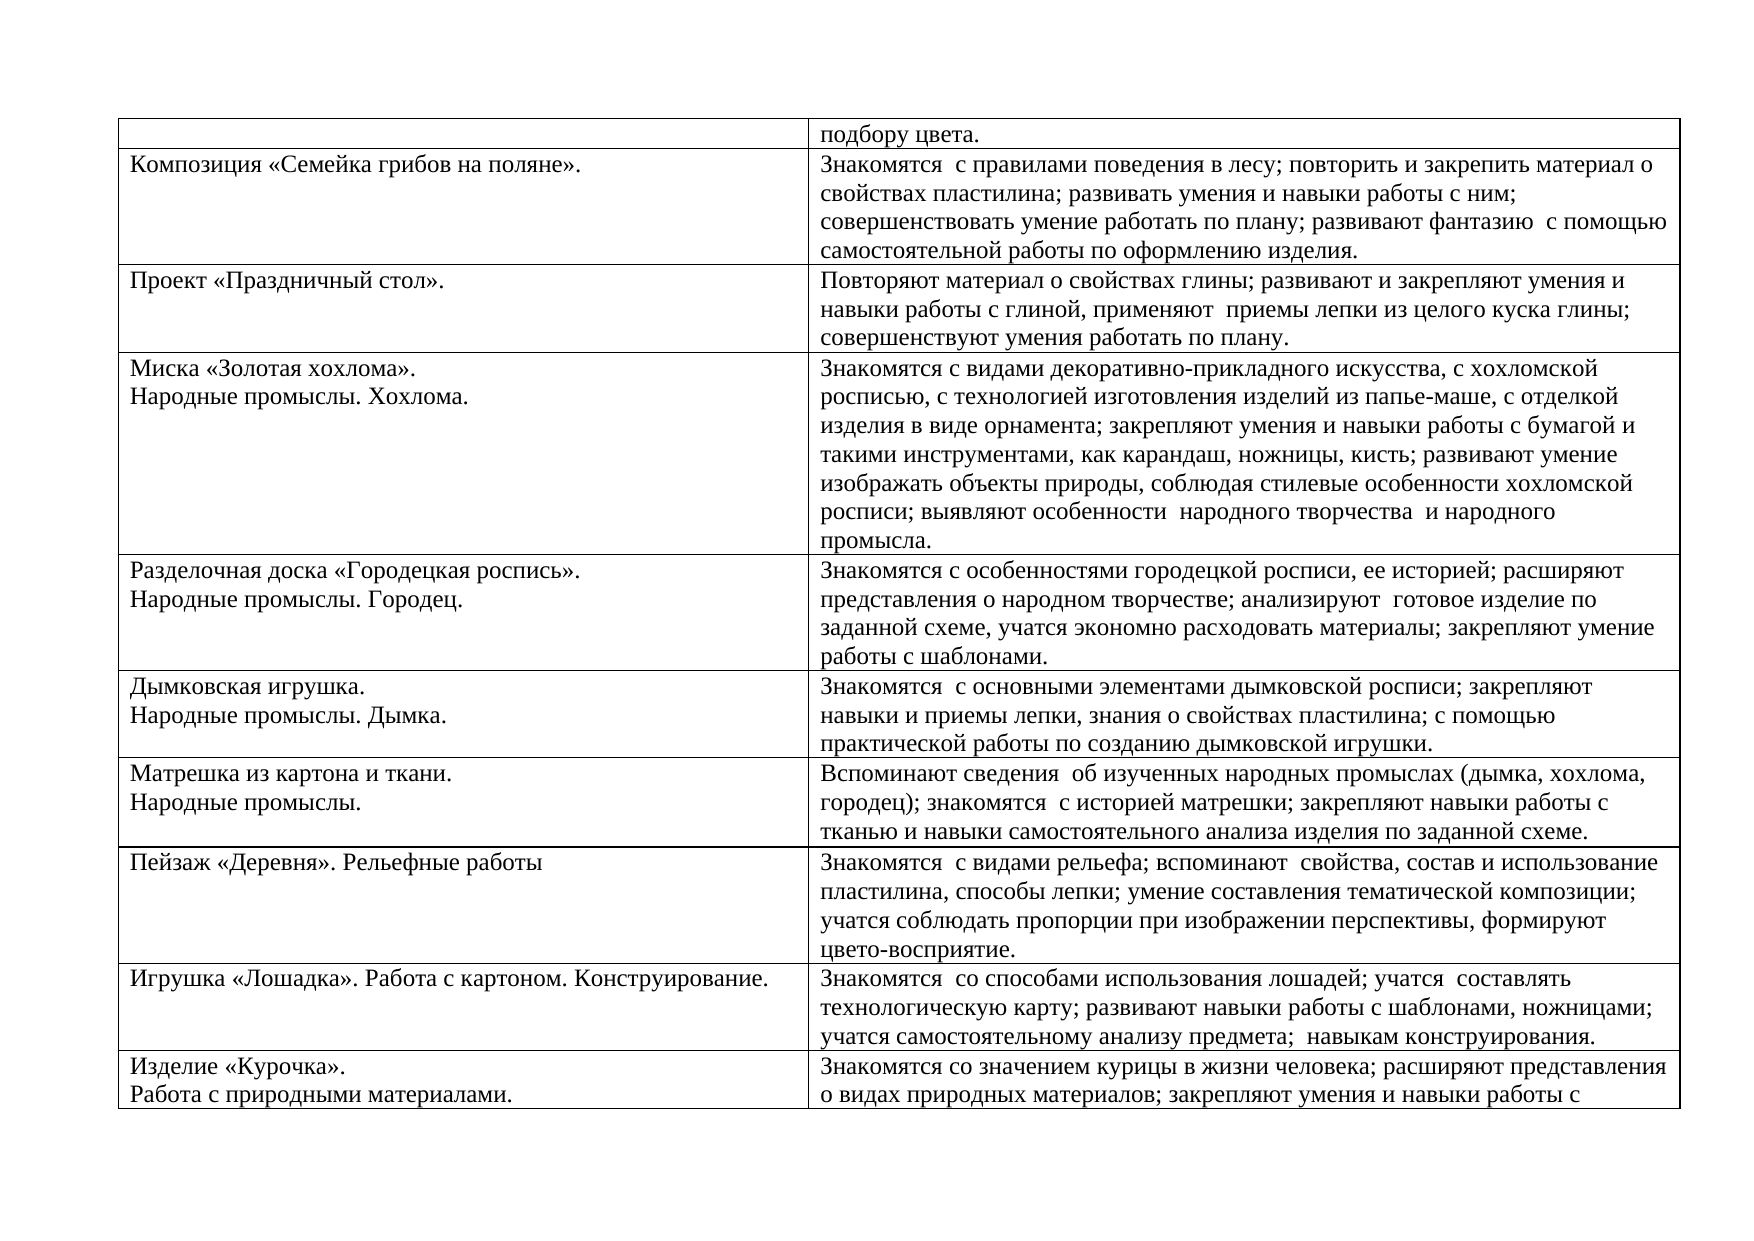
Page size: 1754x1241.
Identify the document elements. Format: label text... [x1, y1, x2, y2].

table_cell Вспоминают сведения об изученных народных промыслах (дымка, хохлома, городец); знакомятся с историей матрешки; закрепляют навыки работы с тканью и навыки самостоятельного анализа изделия по заданной схеме. [809, 758, 1679, 846]
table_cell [809, 1051, 1679, 1108]
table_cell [809, 119, 1679, 148]
table_cell Знакомятся со способами использования лошадей; учатся составлять технологическую карту; развивают навыки работы с шаблонами, ножницами; учатся самостоятельному анализу предмета; навыкам конструирования. [809, 964, 1679, 1050]
table_cell Знакомятся с видами рельефа; вспоминают свойства, состав и использование пластилина, способы лепки; умение составления тематической композиции; учатся соблюдать пропорции при изображении перспективы, формируют цвето-восприятие. [809, 848, 1679, 962]
table_cell Повторяют материал о свойствах глины; развивают и закрепляют умения и навыки работы с глиной, применяют приемы лепки из целого куска глины; совершенствуют умения работать по плану. [809, 265, 1679, 352]
table_cell Знакомятся с правилами поведения в лесу; повторить и закрепить материал о свойствах пластилина; развивать умения и навыки работы с ним; совершенствовать умение работать по плану; развивают фантазию с помощью самостоятельной работы по оформлению изделия. [809, 149, 1679, 264]
table_cell Разделочная доска «Городецкая роспись». Народные промыслы. Городец. [119, 555, 808, 670]
table_cell Знакомятся с особенностями городецкой росписи, ее историей; расширяют представления о народном творчестве; анализируют готовое изделие по заданной схеме, учатся экономно расходовать материалы; закрепляют умение работы с шаблонами. [809, 555, 1679, 670]
table_cell Пейзаж «Деревня». Рельефные работы [119, 848, 808, 962]
table_cell Проект «Праздничный стол». [119, 265, 808, 352]
table_cell Знакомятся с основными элементами дымковской росписи; закрепляют навыки и приемы лепки, знания о свойствах пластилина; с помощью практической работы по созданию дымковской игрушки. [809, 671, 1679, 757]
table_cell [119, 119, 808, 148]
table_cell Миска «Золотая хохлома». Народные промыслы. Хохлома. [119, 353, 808, 554]
table_cell Знакомятся с видами декоративно-прикладного искусства, с хохломской росписью, с технологией изготовления изделий из папье-маше, с отделкой изделия в виде орнамента; закрепляют умения и навыки работы с бумагой и такими инструментами, как карандаш, ножницы, кисть; развивают умение изображать объекты природы, соблюдая стилевые особенности хохломской росписи; выявляют особенности народного творчества и народного промысла. [809, 353, 1679, 554]
table_cell Матрешка из картона и ткани. Народные промыслы. [119, 758, 808, 846]
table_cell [119, 1051, 808, 1108]
table_cell Дымковская игрушка. Народные промыслы. Дымка. [119, 671, 808, 757]
table_cell Композиция «Семейка грибов на поляне». [119, 149, 808, 264]
table_cell Игрушка «Лошадка». Работа с картоном. Конструирование. [119, 964, 808, 1050]
